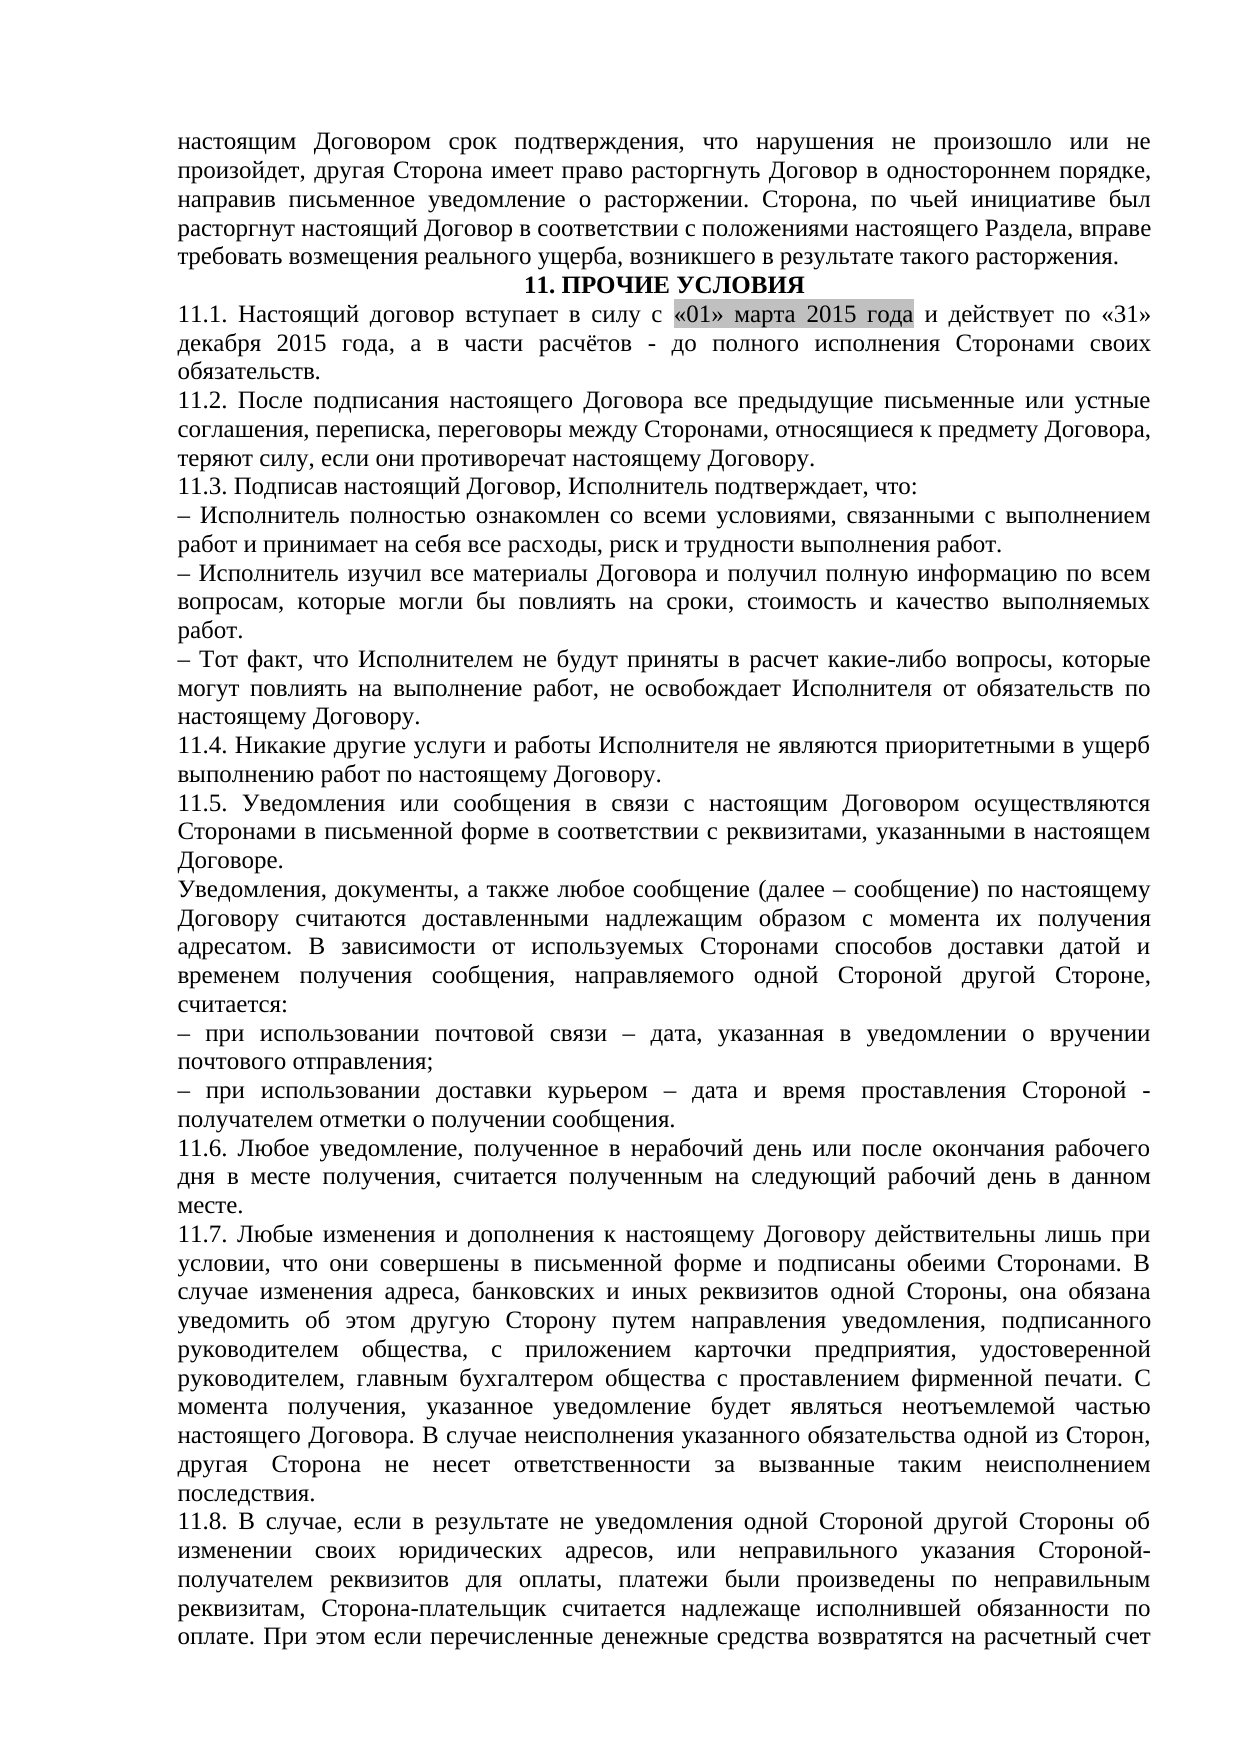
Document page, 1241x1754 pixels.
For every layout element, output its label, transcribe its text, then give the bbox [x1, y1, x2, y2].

text – Исполнитель полностью ознакомлен со всеми условиями, связанными с выполнением работ и принимает на себя все расходы, риск и трудности выполнения работ. [177, 500, 1152, 558]
text – Тот факт, что Исполнителем не будут приняты в расчет какие-либо вопросы, которые могут повлиять на выполнение работ, не освобождает Исполнителя от обязательств по настоящему Договору. [177, 644, 1152, 730]
text 11. ПРОЧИЕ УСЛОВИЯ [177, 270, 1152, 299]
text 11.6. Любое уведомление, полученное в нерабочий день или после окончания рабочего дня в месте получения, считается полученным на следующий рабочий день в данном месте. [177, 1133, 1152, 1219]
text – Исполнитель изучил все материалы Договора и получил полную информацию по всем вопросам, которые могли бы повлиять на сроки, стоимость и качество выполняемых работ. [177, 558, 1152, 644]
text 11.2. После подписания настоящего Договора все предыдущие письменные или устные соглашения, переписка, переговоры между Сторонами, относящиеся к предмету Договора, теряют силу, если они противоречат настоящему Договору. [177, 385, 1152, 471]
text 11.5. Уведомления или сообщения в связи с настоящим Договором осуществляются Сторонами в письменной форме в соответствии с реквизитами, указанными в настоящем Договоре. [177, 788, 1152, 874]
text 11.4. Никакие другие услуги и работы Исполнителя не являются приоритетными в ущерб выполнению работ по настоящему Договору. [177, 730, 1152, 788]
text 11.1. Настоящий договор вступает в силу с «01» марта 2015 года и действует по «31» декабря 2015 года, а в части расчётов - до полного исполнения Сторонами своих обязательств. [177, 299, 1152, 385]
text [177, 1506, 1152, 1650]
text Уведомления, документы, а также любое сообщение (далее – сообщение) по настоящему Договору считаются доставленными надлежащим образом с момента их получения адресатом. В зависимости от используемых Сторонами способов доставки датой и временем получения сообщения, направляемого одной Стороной другой Стороне, считается: [177, 874, 1152, 1018]
text 11.3. Подписав настоящий Договор, Исполнитель подтверждает, что: [177, 471, 1152, 500]
text 11.7. Любые изменения и дополнения к настоящему Договору действительны лишь при условии, что они совершены в письменной форме и подписаны обеими Сторонами. В случае изменения адреса, банковских и иных реквизитов одной Стороны, она обязана уведомить об этом другую Сторону путем направления уведомления, подписанного руководителем общества, с приложением карточки предприятия, удостоверенной руководителем, главным бухгалтером общества с проставлением фирменной печати. С момента получения, указанное уведомление будет являться неотъемлемой частью настоящего Договора. В случае неисполнения указанного обязательства одной из Сторон, другая Сторона не несет ответственности за вызванные таким неисполнением последствия. [177, 1219, 1152, 1506]
text – при использовании доставки курьером – дата и время проставления Стороной - получателем отметки о получении сообщения. [177, 1075, 1152, 1133]
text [177, 126, 1152, 270]
text – при использовании почтовой связи – дата, указанная в уведомлении о вручении почтового отправления; [177, 1018, 1152, 1075]
